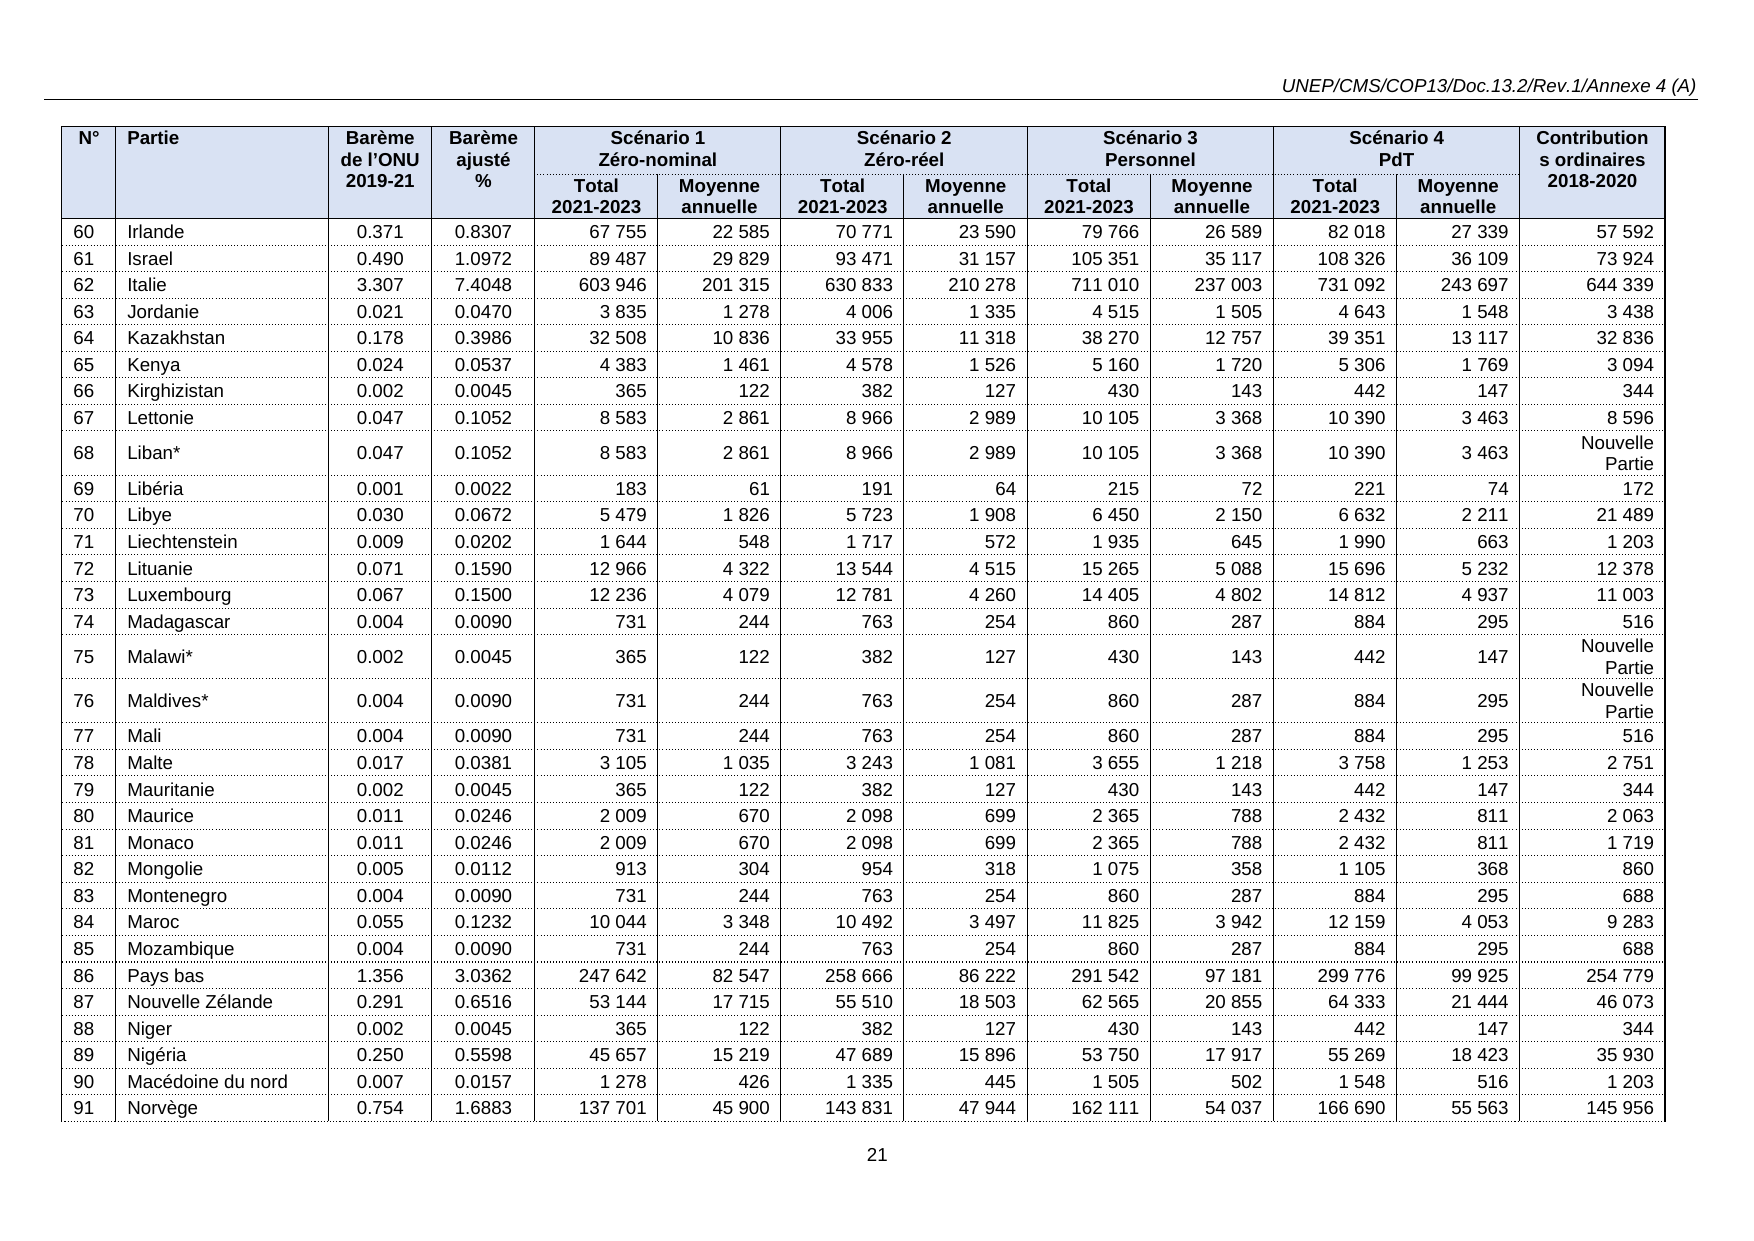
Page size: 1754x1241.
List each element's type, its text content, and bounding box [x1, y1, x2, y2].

table_cell 29 829 [658, 245, 780, 271]
table_cell 237 003 [1151, 271, 1273, 298]
table_cell 3 438 [1520, 298, 1664, 324]
table_cell 10 492 [781, 908, 903, 935]
table_cell 516 [1520, 722, 1664, 749]
table_cell 183 [535, 475, 657, 501]
table_cell 258 666 [781, 961, 903, 988]
table_cell 82 018 [1274, 219, 1396, 244]
table_cell 0.1590 [432, 554, 534, 581]
table_cell 97 181 [1151, 961, 1273, 988]
table_cell 76 [62, 678, 115, 722]
table_cell 860 [1028, 608, 1150, 634]
table_cell 2 861 [658, 430, 780, 474]
table_cell 299 776 [1274, 961, 1396, 988]
table_cell 63 [62, 298, 115, 324]
table_cell 788 [1151, 829, 1273, 855]
table_cell 0.0022 [432, 475, 534, 501]
table_cell 731 [535, 678, 657, 722]
table_cell 0.0112 [432, 855, 534, 882]
table_cell 5 479 [535, 501, 657, 528]
table_cell 1 335 [904, 298, 1027, 324]
table_cell Mauritanie [116, 775, 328, 802]
table_cell 2 098 [781, 829, 903, 855]
table_cell Pays bas [116, 961, 328, 988]
table_cell 1 505 [1151, 298, 1273, 324]
table_cell Irlande [116, 219, 328, 244]
table_cell 954 [781, 855, 903, 882]
table_cell 18 503 [904, 988, 1027, 1014]
table_cell 548 [658, 528, 780, 554]
table_cell 55 510 [781, 988, 903, 1014]
table_cell 1 218 [1151, 749, 1273, 775]
table_cell 0.002 [329, 377, 431, 404]
table_cell 254 [904, 882, 1027, 908]
table_cell 4 515 [904, 554, 1027, 581]
table_cell 368 [1397, 855, 1519, 882]
table_cell 884 [1274, 722, 1396, 749]
table_cell 0.067 [329, 581, 431, 607]
table_cell 0.3986 [432, 324, 534, 351]
table_cell 105 351 [1028, 245, 1150, 271]
table_cell 0.490 [329, 245, 431, 271]
table_cell Italie [116, 271, 328, 298]
table_cell 1 203 [1520, 1068, 1664, 1094]
table_cell 6 632 [1274, 501, 1396, 528]
table_cell 91 [62, 1094, 115, 1121]
table_cell 1 461 [658, 351, 780, 377]
table_cell 21 489 [1520, 501, 1664, 528]
table_cell Liechtenstein [116, 528, 328, 554]
table_cell 0.004 [329, 722, 431, 749]
table_cell 860 [1028, 678, 1150, 722]
table_cell 0.0090 [432, 608, 534, 634]
table_cell 4 079 [658, 581, 780, 607]
table_cell 27 339 [1397, 219, 1519, 244]
table_cell Luxembourg [116, 581, 328, 607]
table_cell 430 [1028, 634, 1150, 678]
table_cell 4 006 [781, 298, 903, 324]
table_cell 127 [904, 634, 1027, 678]
table_cell 0.004 [329, 882, 431, 908]
table_cell 61 [658, 475, 780, 501]
table_cell 382 [781, 775, 903, 802]
table_cell 0.0537 [432, 351, 534, 377]
table_cell 0.6516 [432, 988, 534, 1014]
table_cell 1 826 [658, 501, 780, 528]
table_cell 884 [1274, 882, 1396, 908]
table_cell 64 [904, 475, 1027, 501]
table_cell 89 [62, 1041, 115, 1068]
table_cell 5 306 [1274, 351, 1396, 377]
table_cell 215 [1028, 475, 1150, 501]
table_cell 13 117 [1397, 324, 1519, 351]
table_cell 244 [658, 722, 780, 749]
table_cell 69 [62, 475, 115, 501]
table_cell 9 283 [1520, 908, 1664, 935]
table_cell 1 526 [904, 351, 1027, 377]
table_cell 82 [62, 855, 115, 882]
table_cell 4 322 [658, 554, 780, 581]
table_cell 344 [1520, 1015, 1664, 1041]
table_cell 10 390 [1274, 430, 1396, 474]
table_cell 32 836 [1520, 324, 1664, 351]
table_cell 10 105 [1028, 404, 1150, 430]
table_cell Maroc [116, 908, 328, 935]
table_cell 763 [781, 608, 903, 634]
table_cell 57 592 [1520, 219, 1664, 244]
table_cell 731 092 [1274, 271, 1396, 298]
table_cell 1 075 [1028, 855, 1150, 882]
table_cell 0.007 [329, 1068, 431, 1094]
table_cell 603 946 [535, 271, 657, 298]
table_cell 860 [1028, 722, 1150, 749]
table_cell 162 111 [1028, 1094, 1150, 1121]
table_cell 7.4048 [432, 271, 534, 298]
table_cell 630 833 [781, 271, 903, 298]
table_cell 763 [781, 722, 903, 749]
table_cell 0.0045 [432, 377, 534, 404]
table_cell Norvège [116, 1094, 328, 1121]
table_cell 45 657 [535, 1041, 657, 1068]
table_cell Maurice [116, 802, 328, 828]
table_cell 4 937 [1397, 581, 1519, 607]
table_cell Nouvelle Partie [1520, 430, 1664, 474]
table_cell 442 [1274, 1015, 1396, 1041]
table_cell 1 644 [535, 528, 657, 554]
table_cell 67 [62, 404, 115, 430]
table_cell Moyenne annuelle [1397, 174, 1519, 218]
table_cell 0.009 [329, 528, 431, 554]
table_cell 143 [1151, 377, 1273, 404]
table_cell 243 697 [1397, 271, 1519, 298]
table_cell 5 232 [1397, 554, 1519, 581]
table_cell 80 [62, 802, 115, 828]
table_cell 93 471 [781, 245, 903, 271]
table_cell 0.0045 [432, 775, 534, 802]
table_cell 860 [1520, 855, 1664, 882]
table_cell 1 548 [1397, 298, 1519, 324]
table_cell 10 044 [535, 908, 657, 935]
table_cell 4 383 [535, 351, 657, 377]
table_cell 0.001 [329, 475, 431, 501]
table_cell 12 966 [535, 554, 657, 581]
table_cell 32 508 [535, 324, 657, 351]
table_cell 147 [1397, 1015, 1519, 1041]
table_cell 1 035 [658, 749, 780, 775]
table_cell 108 326 [1274, 245, 1396, 271]
table_cell 287 [1151, 678, 1273, 722]
table_cell 15 896 [904, 1041, 1027, 1068]
table_cell 318 [904, 855, 1027, 882]
table_cell 0.0090 [432, 678, 534, 722]
table_cell 12 378 [1520, 554, 1664, 581]
table_cell 3 368 [1151, 430, 1273, 474]
table_cell 1 548 [1274, 1068, 1396, 1094]
table_cell 0.004 [329, 935, 431, 961]
table_cell 0.0381 [432, 749, 534, 775]
table_cell Moyenne annuelle [1151, 174, 1273, 218]
table_cell 688 [1520, 882, 1664, 908]
table_cell 210 278 [904, 271, 1027, 298]
table_cell 2 009 [535, 802, 657, 828]
table_cell 122 [658, 1015, 780, 1041]
table_cell 89 487 [535, 245, 657, 271]
table_cell 295 [1397, 678, 1519, 722]
table_cell 295 [1397, 722, 1519, 749]
table_header Barème de l’ONU 2019-21 [329, 127, 431, 218]
table_header N° [62, 127, 115, 218]
table_cell 365 [535, 377, 657, 404]
table_cell 0.178 [329, 324, 431, 351]
table_cell 430 [1028, 1015, 1150, 1041]
table_cell 0.0045 [432, 634, 534, 678]
table_cell 1 719 [1520, 829, 1664, 855]
table_cell 0.005 [329, 855, 431, 882]
table_cell 8 583 [535, 430, 657, 474]
table_cell 442 [1274, 377, 1396, 404]
table_cell 645 [1151, 528, 1273, 554]
table_cell 17 917 [1151, 1041, 1273, 1068]
table_cell 811 [1397, 829, 1519, 855]
table_cell 66 [62, 377, 115, 404]
table_cell 295 [1397, 882, 1519, 908]
table_cell Malawi* [116, 634, 328, 678]
table_cell 763 [781, 935, 903, 961]
table_cell 516 [1520, 608, 1664, 634]
table_cell 12 757 [1151, 324, 1273, 351]
table_cell 1.356 [329, 961, 431, 988]
table_cell 70 [62, 501, 115, 528]
table_cell 99 925 [1397, 961, 1519, 988]
table_cell Liban* [116, 430, 328, 474]
table_cell 55 563 [1397, 1094, 1519, 1121]
table_cell 0.0246 [432, 802, 534, 828]
table_cell 0.002 [329, 775, 431, 802]
table_cell Total 2021-2023 [535, 174, 657, 218]
table_cell 122 [658, 775, 780, 802]
table_cell 88 [62, 1015, 115, 1041]
table_cell 68 [62, 430, 115, 474]
table_cell 731 [535, 935, 657, 961]
table_cell 2 432 [1274, 829, 1396, 855]
table_cell 0.024 [329, 351, 431, 377]
table_cell 14 405 [1028, 581, 1150, 607]
table_cell 36 109 [1397, 245, 1519, 271]
table_cell 201 315 [658, 271, 780, 298]
table_cell Jordanie [116, 298, 328, 324]
table_cell 75 [62, 634, 115, 678]
table_cell Lituanie [116, 554, 328, 581]
table_cell 11 003 [1520, 581, 1664, 607]
table_cell 1.6883 [432, 1094, 534, 1121]
table_cell Moyenne annuelle [904, 174, 1027, 218]
table_cell 2 432 [1274, 802, 1396, 828]
table_cell 1 990 [1274, 528, 1396, 554]
table_cell 17 715 [658, 988, 780, 1014]
table_cell 0.1052 [432, 404, 534, 430]
table_cell 0.1052 [432, 430, 534, 474]
table_cell Montenegro [116, 882, 328, 908]
table_cell 304 [658, 855, 780, 882]
table_cell 365 [535, 1015, 657, 1041]
table_cell 10 105 [1028, 430, 1150, 474]
table_cell 10 836 [658, 324, 780, 351]
table_cell 147 [1397, 634, 1519, 678]
table_cell 2 751 [1520, 749, 1664, 775]
table_cell Kirghizistan [116, 377, 328, 404]
table_cell 244 [658, 882, 780, 908]
table_cell 8 966 [781, 404, 903, 430]
table_cell Total 2021-2023 [781, 174, 903, 218]
table_cell 3 497 [904, 908, 1027, 935]
table_cell 55 269 [1274, 1041, 1396, 1068]
table_cell 572 [904, 528, 1027, 554]
table_cell 8 966 [781, 430, 903, 474]
table_cell 87 [62, 988, 115, 1014]
table_cell 731 [535, 722, 657, 749]
table_cell 731 [535, 608, 657, 634]
table_cell Lettonie [116, 404, 328, 430]
table_cell 39 351 [1274, 324, 1396, 351]
table_cell 0.291 [329, 988, 431, 1014]
table_cell 74 [1397, 475, 1519, 501]
table_cell 0.0045 [432, 1015, 534, 1041]
table_cell Maldives* [116, 678, 328, 722]
table_header Scénario 3 Personnel [1028, 127, 1273, 174]
table_cell 21 444 [1397, 988, 1519, 1014]
table_cell 35 117 [1151, 245, 1273, 271]
table_cell 711 010 [1028, 271, 1150, 298]
table_cell 0.0202 [432, 528, 534, 554]
table_cell 15 219 [658, 1041, 780, 1068]
table_cell 45 900 [658, 1094, 780, 1121]
table_cell 79 [62, 775, 115, 802]
table_cell 67 755 [535, 219, 657, 244]
table_cell 166 690 [1274, 1094, 1396, 1121]
table_cell Kazakhstan [116, 324, 328, 351]
table_cell Israel [116, 245, 328, 271]
table_cell 0.055 [329, 908, 431, 935]
table_cell 72 [62, 554, 115, 581]
table_cell 1 105 [1274, 855, 1396, 882]
table_cell 22 585 [658, 219, 780, 244]
table_cell 382 [781, 1015, 903, 1041]
table_cell 20 855 [1151, 988, 1273, 1014]
table_cell 344 [1520, 377, 1664, 404]
table_cell 254 [904, 722, 1027, 749]
table_cell 670 [658, 802, 780, 828]
table_cell 1 717 [781, 528, 903, 554]
table_cell 2 861 [658, 404, 780, 430]
table_cell 72 [1151, 475, 1273, 501]
table_cell 122 [658, 634, 780, 678]
table_cell 3 655 [1028, 749, 1150, 775]
table_cell 254 779 [1520, 961, 1664, 988]
table_cell 244 [658, 608, 780, 634]
table_cell Nigéria [116, 1041, 328, 1068]
table_cell 763 [781, 882, 903, 908]
table_cell Monaco [116, 829, 328, 855]
table_cell 31 157 [904, 245, 1027, 271]
table_cell 365 [535, 775, 657, 802]
table_cell 3 835 [535, 298, 657, 324]
table_cell 382 [781, 377, 903, 404]
table_cell 1 278 [658, 298, 780, 324]
table_cell 3.0362 [432, 961, 534, 988]
table_header Scénario 1 Zéro-nominal [535, 127, 780, 174]
table_cell Kenya [116, 351, 328, 377]
table_cell 8 596 [1520, 404, 1664, 430]
table_cell 2 150 [1151, 501, 1273, 528]
table_cell 60 [62, 219, 115, 244]
table_cell 358 [1151, 855, 1273, 882]
table_cell 4 053 [1397, 908, 1519, 935]
table_cell 12 159 [1274, 908, 1396, 935]
table_cell 77 [62, 722, 115, 749]
table_cell 502 [1151, 1068, 1273, 1094]
table_cell 5 160 [1028, 351, 1150, 377]
table_cell 137 701 [535, 1094, 657, 1121]
table_header Contributions ordinaires 2018-2020 [1520, 127, 1664, 218]
table_cell 4 802 [1151, 581, 1273, 607]
table_cell Niger [116, 1015, 328, 1041]
table_cell 0.011 [329, 829, 431, 855]
table_cell 430 [1028, 775, 1150, 802]
table_cell 86 222 [904, 961, 1027, 988]
table_cell 287 [1151, 722, 1273, 749]
table_cell 365 [535, 634, 657, 678]
table_cell 3 243 [781, 749, 903, 775]
table_cell Mongolie [116, 855, 328, 882]
table_cell 344 [1520, 775, 1664, 802]
table_cell 0.030 [329, 501, 431, 528]
table_cell Moyenne annuelle [658, 174, 780, 218]
table_cell 84 [62, 908, 115, 935]
table_cell 2 365 [1028, 829, 1150, 855]
table_cell 13 544 [781, 554, 903, 581]
table_cell 287 [1151, 935, 1273, 961]
table_cell 143 831 [781, 1094, 903, 1121]
table_cell 442 [1274, 634, 1396, 678]
table_cell 73 924 [1520, 245, 1664, 271]
table_cell 0.0246 [432, 829, 534, 855]
table_cell 3 094 [1520, 351, 1664, 377]
table_cell 254 [904, 935, 1027, 961]
table_cell 127 [904, 775, 1027, 802]
table_cell 699 [904, 829, 1027, 855]
table_cell 33 955 [781, 324, 903, 351]
table_cell 811 [1397, 802, 1519, 828]
table_cell 254 [904, 608, 1027, 634]
table_cell 3 942 [1151, 908, 1273, 935]
table_cell 6 450 [1028, 501, 1150, 528]
table_cell 287 [1151, 882, 1273, 908]
table_cell 699 [904, 802, 1027, 828]
table_cell 3 105 [535, 749, 657, 775]
table_cell 788 [1151, 802, 1273, 828]
table_cell 2 365 [1028, 802, 1150, 828]
table_cell 1 203 [1520, 528, 1664, 554]
table_cell 3 463 [1397, 430, 1519, 474]
table_cell 23 590 [904, 219, 1027, 244]
table_cell 516 [1397, 1068, 1519, 1094]
table_cell 53 144 [535, 988, 657, 1014]
table_cell 0.0090 [432, 935, 534, 961]
table_cell 2 989 [904, 430, 1027, 474]
table_cell 82 547 [658, 961, 780, 988]
table_cell 254 [904, 678, 1027, 722]
table_cell Libéria [116, 475, 328, 501]
table_cell 145 956 [1520, 1094, 1664, 1121]
table_cell 127 [904, 1015, 1027, 1041]
table_cell 78 [62, 749, 115, 775]
table_cell 3 758 [1274, 749, 1396, 775]
table_cell 143 [1151, 634, 1273, 678]
table_cell 3 348 [658, 908, 780, 935]
table_cell 0.011 [329, 802, 431, 828]
table_cell 244 [658, 935, 780, 961]
table_cell 0.371 [329, 219, 431, 244]
table_cell 172 [1520, 475, 1664, 501]
table_cell 191 [781, 475, 903, 501]
table_cell 0.004 [329, 678, 431, 722]
table_cell 0.004 [329, 608, 431, 634]
table_cell 81 [62, 829, 115, 855]
table_header Scénario 4 PdT [1274, 127, 1519, 174]
table_cell 1 908 [904, 501, 1027, 528]
table_cell 382 [781, 634, 903, 678]
table_cell 8 583 [535, 404, 657, 430]
table_cell 4 260 [904, 581, 1027, 607]
table_cell 287 [1151, 608, 1273, 634]
table_cell 2 098 [781, 802, 903, 828]
table_cell 884 [1274, 935, 1396, 961]
table_cell 663 [1397, 528, 1519, 554]
table_cell 0.1500 [432, 581, 534, 607]
table_cell 53 750 [1028, 1041, 1150, 1068]
table_cell 35 930 [1520, 1041, 1664, 1068]
table_cell Mozambique [116, 935, 328, 961]
table_cell 0.250 [329, 1041, 431, 1068]
table_cell 147 [1397, 377, 1519, 404]
table_cell Total 2021-2023 [1028, 174, 1150, 218]
table_cell 0.8307 [432, 219, 534, 244]
table_cell 1 081 [904, 749, 1027, 775]
table_cell 295 [1397, 935, 1519, 961]
table_cell 12 781 [781, 581, 903, 607]
table_cell 143 [1151, 775, 1273, 802]
table_cell 127 [904, 377, 1027, 404]
table_cell 247 642 [535, 961, 657, 988]
table_cell 143 [1151, 1015, 1273, 1041]
table_cell 14 812 [1274, 581, 1396, 607]
table_header Barème ajusté % [432, 127, 534, 218]
table_cell 11 825 [1028, 908, 1150, 935]
table_cell 2 063 [1520, 802, 1664, 828]
table_cell 90 [62, 1068, 115, 1094]
table_cell 884 [1274, 608, 1396, 634]
table_cell 47 689 [781, 1041, 903, 1068]
table_cell 0.071 [329, 554, 431, 581]
table_cell 0.0090 [432, 882, 534, 908]
table_cell 1 720 [1151, 351, 1273, 377]
table_header Scénario 2 Zéro-réel [781, 127, 1027, 174]
table_cell Nouvelle Partie [1520, 678, 1664, 722]
table_cell 1 253 [1397, 749, 1519, 775]
table_cell 291 542 [1028, 961, 1150, 988]
table_cell 62 [62, 271, 115, 298]
table_cell 4 515 [1028, 298, 1150, 324]
table_cell 15 696 [1274, 554, 1396, 581]
table_cell 442 [1274, 775, 1396, 802]
table_cell Macédoine du nord [116, 1068, 328, 1094]
table_cell 11 318 [904, 324, 1027, 351]
table_cell 644 339 [1520, 271, 1664, 298]
table_cell 763 [781, 678, 903, 722]
table_cell 884 [1274, 678, 1396, 722]
table_cell 0.0157 [432, 1068, 534, 1094]
table_cell 913 [535, 855, 657, 882]
table_cell 0.002 [329, 1015, 431, 1041]
table_cell Malte [116, 749, 328, 775]
table_cell 4 643 [1274, 298, 1396, 324]
table_cell Mali [116, 722, 328, 749]
table_cell 38 270 [1028, 324, 1150, 351]
table_cell 54 037 [1151, 1094, 1273, 1121]
table_cell 1 505 [1028, 1068, 1150, 1094]
table_cell 2 989 [904, 404, 1027, 430]
table_cell 3 368 [1151, 404, 1273, 430]
table_cell 74 [62, 608, 115, 634]
table_cell 4 578 [781, 351, 903, 377]
table_cell 860 [1028, 882, 1150, 908]
table_cell Nouvelle Zélande [116, 988, 328, 1014]
table_cell 244 [658, 678, 780, 722]
table_cell 46 073 [1520, 988, 1664, 1014]
table_cell 426 [658, 1068, 780, 1094]
table_cell 0.1232 [432, 908, 534, 935]
table_cell 0.047 [329, 404, 431, 430]
table_cell 5 723 [781, 501, 903, 528]
table_cell 2 009 [535, 829, 657, 855]
table_cell 1.0972 [432, 245, 534, 271]
table_cell 0.0470 [432, 298, 534, 324]
table_cell 79 766 [1028, 219, 1150, 244]
table_cell 147 [1397, 775, 1519, 802]
table_cell 73 [62, 581, 115, 607]
table_cell 64 333 [1274, 988, 1396, 1014]
table_cell 47 944 [904, 1094, 1027, 1121]
table_cell 0.0090 [432, 722, 534, 749]
table_cell 0.017 [329, 749, 431, 775]
table_cell 3 463 [1397, 404, 1519, 430]
table_cell 64 [62, 324, 115, 351]
table_cell 445 [904, 1068, 1027, 1094]
table_cell 1 935 [1028, 528, 1150, 554]
table_cell Total 2021-2023 [1274, 174, 1396, 218]
table_cell 670 [658, 829, 780, 855]
table_cell 86 [62, 961, 115, 988]
table_cell 71 [62, 528, 115, 554]
table_cell 1 769 [1397, 351, 1519, 377]
table_cell 122 [658, 377, 780, 404]
table_cell Nouvelle Partie [1520, 634, 1664, 678]
table_cell 0.047 [329, 430, 431, 474]
table_cell Madagascar [116, 608, 328, 634]
table_cell 860 [1028, 935, 1150, 961]
table_cell 0.002 [329, 634, 431, 678]
table_cell 430 [1028, 377, 1150, 404]
table_cell 3.307 [329, 271, 431, 298]
table_cell 10 390 [1274, 404, 1396, 430]
table_cell 731 [535, 882, 657, 908]
table_cell 0.5598 [432, 1041, 534, 1068]
table_cell Libye [116, 501, 328, 528]
table_cell 0.754 [329, 1094, 431, 1121]
table_cell 1 335 [781, 1068, 903, 1094]
table_cell 65 [62, 351, 115, 377]
table_cell 1 278 [535, 1068, 657, 1094]
table_cell 0.021 [329, 298, 431, 324]
table_cell 62 565 [1028, 988, 1150, 1014]
table_cell 85 [62, 935, 115, 961]
table_cell 221 [1274, 475, 1396, 501]
table_cell 15 265 [1028, 554, 1150, 581]
table_cell 12 236 [535, 581, 657, 607]
table_cell 70 771 [781, 219, 903, 244]
table_cell 26 589 [1151, 219, 1273, 244]
table_cell 0.0672 [432, 501, 534, 528]
table_cell 2 211 [1397, 501, 1519, 528]
table_cell 61 [62, 245, 115, 271]
table_cell 295 [1397, 608, 1519, 634]
table_cell 18 423 [1397, 1041, 1519, 1068]
table_cell 83 [62, 882, 115, 908]
table_cell 5 088 [1151, 554, 1273, 581]
table_header Partie [116, 127, 328, 218]
table_cell 688 [1520, 935, 1664, 961]
